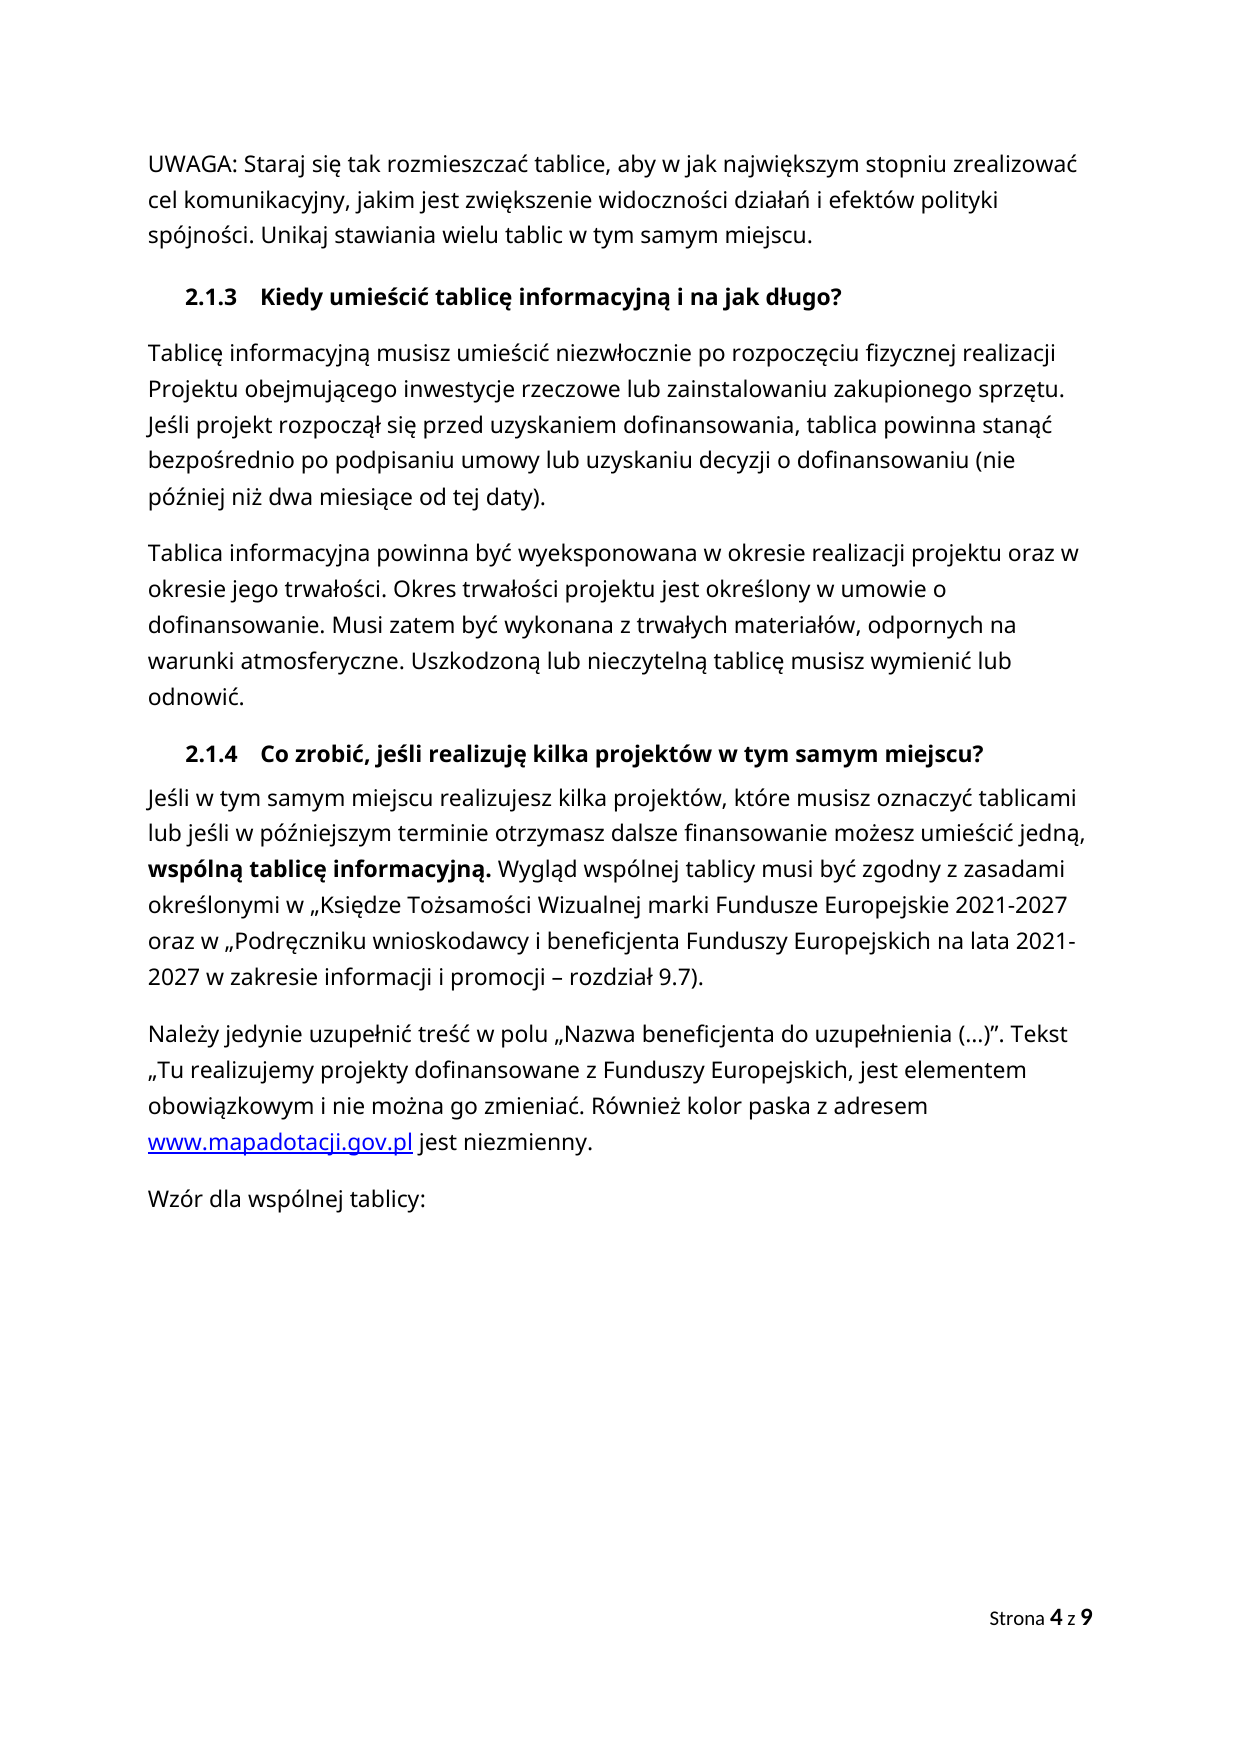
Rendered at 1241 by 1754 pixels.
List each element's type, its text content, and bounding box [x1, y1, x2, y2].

text Jeśli w tym samym miejscu realizujesz kilka projektów, które musisz oznaczyć tablicami lub jeśli w późniejszym terminie otrzymasz dalsze finansowanie możesz umieścić jedną, wspólną tablicę informacyjną. Wygląd wspólnej tablicy musi być zgodny z zasadami określonymi w „Księdze Tożsamości Wizualnej marki Fundusze Europejskie 2021-2027 oraz w „Podręczniku wnioskodawcy i beneficjenta Funduszy Europejskich na lata 2021-2027 w zakresie informacji i promocji – rozdział 9.7). [148, 781, 1093, 992]
text Tablicę informacyjną musisz umieścić niezwłocznie po rozpoczęciu fizycznej realizacji Projektu obejmującego inwestycje rzeczowe lub zainstalowaniu zakupionego sprzętu. Jeśli projekt rozpoczął się przed uzyskaniem dofinansowania, tablica powinna stanąć bezpośrednio po podpisaniu umowy lub uzyskaniu decyzji o dofinansowaniu (nie później niż dwa miesiące od tej daty). [148, 337, 1093, 512]
text Tablica informacyjna powinna być wyeksponowana w okresie realizacji projektu oraz w okresie jego trwałości. Okres trwałości projektu jest określony w umowie o dofinansowanie. Musi zatem być wykonana z trwałych materiałów, odpornych na warunki atmosferyczne. Uszkodzoną lub nieczytelną tablicę musisz wymienić lub odnowić. [148, 537, 1093, 712]
text UWAGA: Staraj się tak rozmieszczać tablice, aby w jak największym stopniu zrealizować cel komunikacyjny, jakim jest zwiększenie widoczności działań i efektów polityki spójności. Unikaj stawiania wielu tablic w tym samym miejscu. [148, 148, 1093, 251]
subtitle Kiedy umieścić tablicę informacyjną i na jak długo? [185, 280, 1093, 312]
text Należy jedynie uzupełnić treść w polu „Nazwa beneficjenta do uzupełnienia (…)”. Tekst „Tu realizujemy projekty dofinansowane z Funduszy Europejskich, jest elementem obowiązkowym i nie można go zmieniać. Również kolor paska z adresem www.mapadotacji.gov.pl jest niezmienny. [148, 1018, 1093, 1157]
list Co zrobić, jeśli realizuję kilka projektów w tym samym miejscu? [185, 738, 1093, 769]
text Wzór dla wspólnej tablicy: [148, 1182, 1093, 1214]
